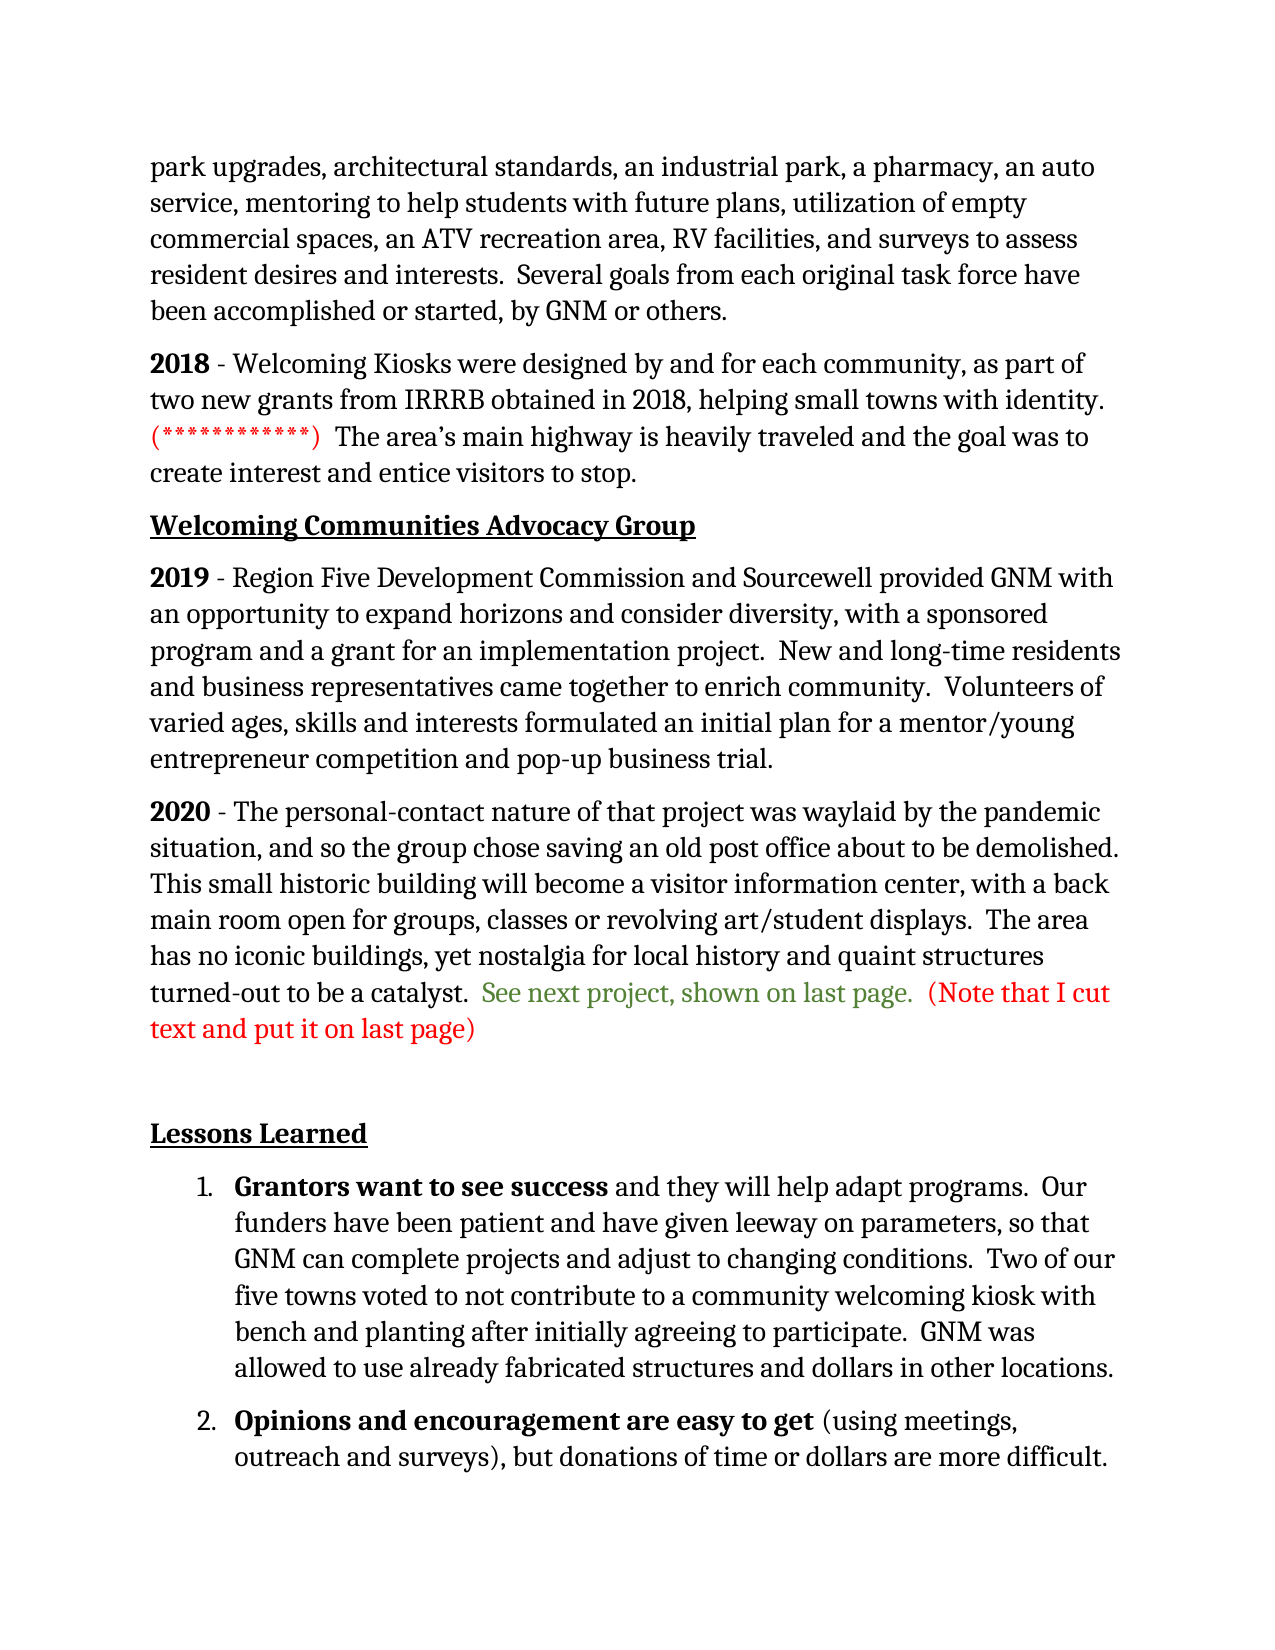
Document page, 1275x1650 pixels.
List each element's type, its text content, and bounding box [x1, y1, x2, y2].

text 2019 - Region Five Development Commission and Sourcewell provided GNM with an opportunity to expand horizons and consider diversity, with a sponsored program and a grant for an implementation project. New and long-time residents and business representatives came together to enrich community. Volunteers of varied ages, skills and interests formulated an initial plan for a mentor/young entrepreneur competition and pop-up business trial. [150, 561, 1125, 776]
text Lessons Learned [150, 1117, 1125, 1151]
text 2020 - The personal-contact nature of that project was waylaid by the pandemic situation, and so the group chose saving an old post office about to be demolished. This small historic building will become a visitor information center, with a back main room open for groups, classes or revolving art/student displays. The area has no iconic buildings, yet nostalgia for local history and quaint structures turned-out to be a catalyst. See next project, shown on last page. (Note that I cut text and put it on last page) [150, 795, 1125, 1045]
list Grantors want to see success and they will help adapt programs. Our funders have been patient and have given leeway on parameters, so that GNM can complete projects and adjust to changing conditions. Two of our five towns voted to not contribute to a community welcoming kiosk with bench and planting after initially agreeing to participate. GNM was allowed to use already fabricated structures and dollars in other locations. [197, 1170, 1125, 1384]
text Welcoming Communities Advocacy Group [150, 509, 1125, 542]
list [197, 1404, 1125, 1473]
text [150, 150, 1125, 328]
text 2018 - Welcoming Kiosks were designed by and for each community, as part of two new grants from IRRRB obtained in 2018, helping small towns with identity. (************) The area’s main highway is heavily traveled and the goal was to create interest and entice visitors to stop. [150, 347, 1125, 489]
